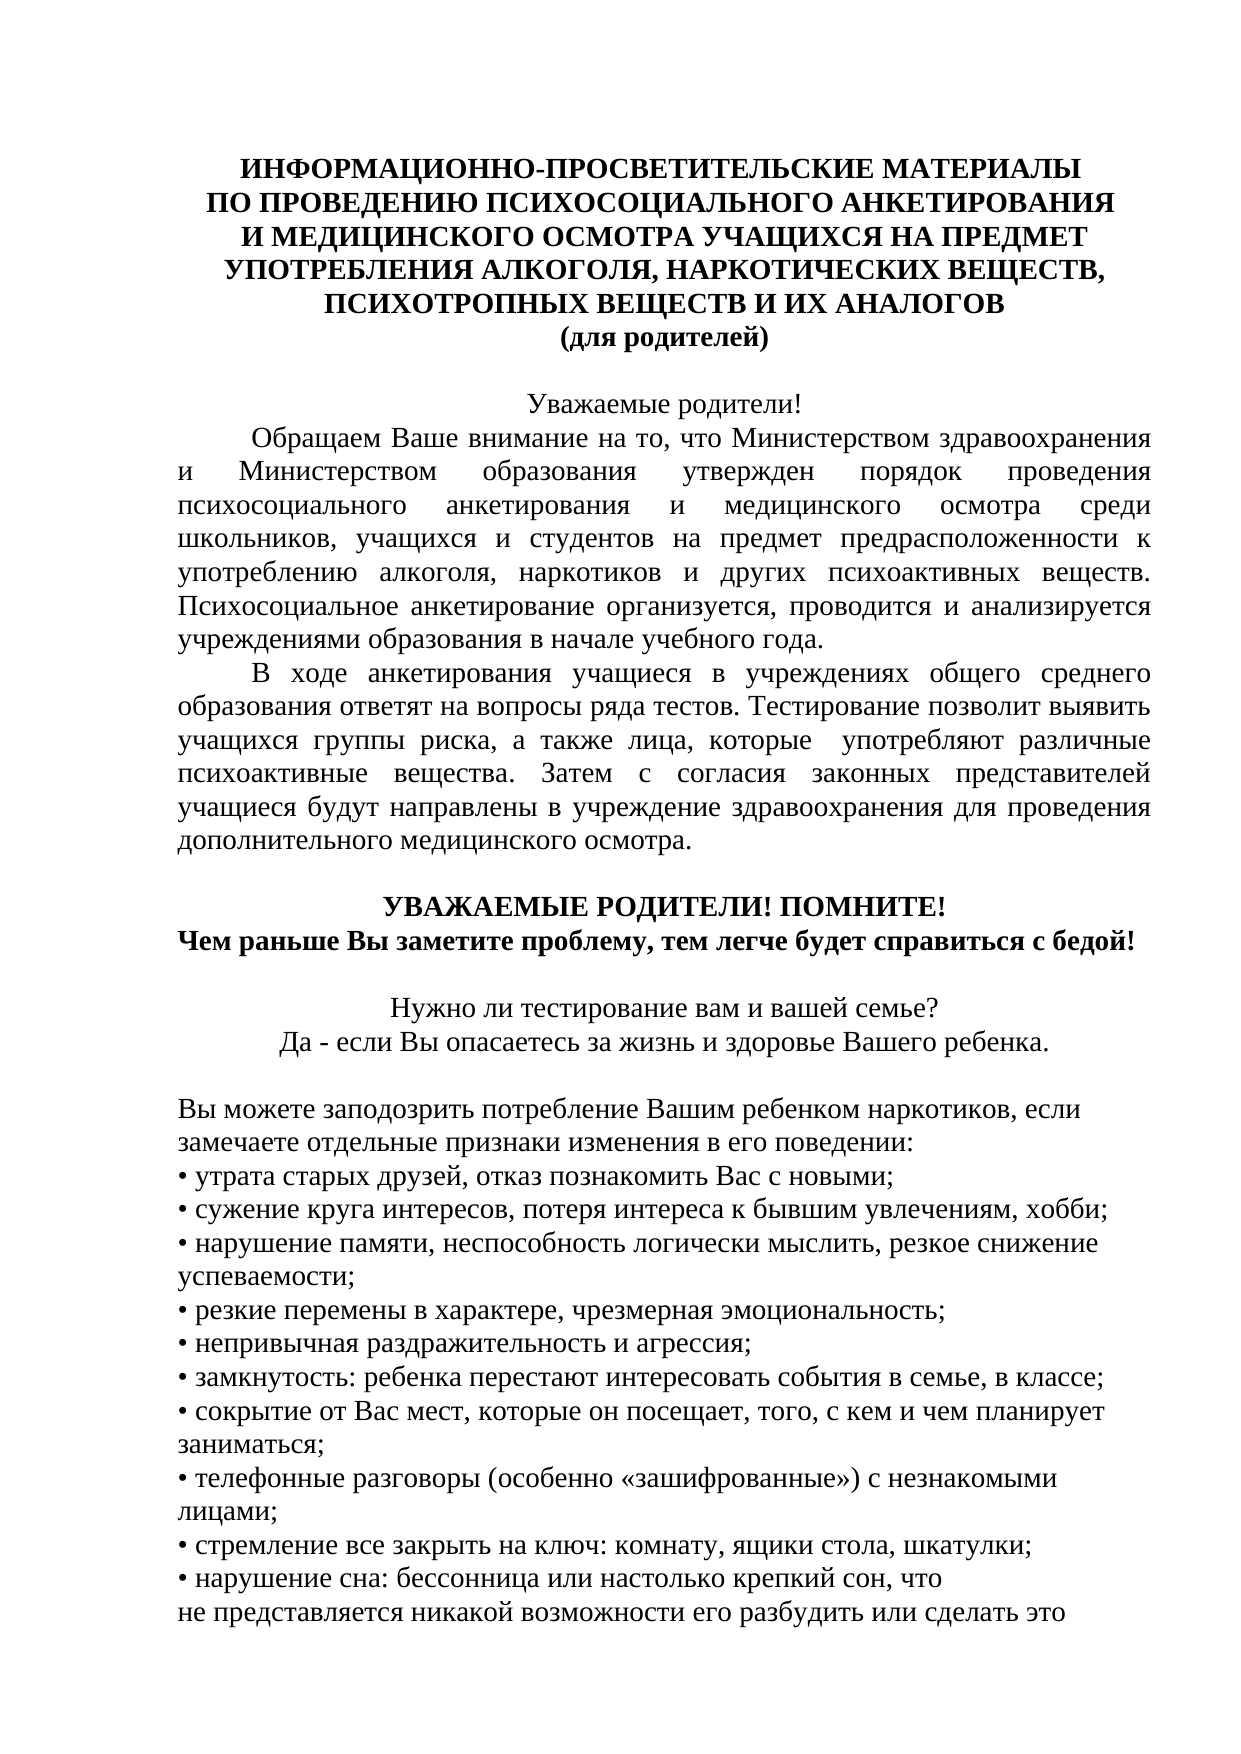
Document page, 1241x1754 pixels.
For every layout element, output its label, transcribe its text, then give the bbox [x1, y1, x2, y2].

text В ходе анкетирования учащиеся в учреждениях общего среднего образования ответят на вопросы ряда тестов. Тестирование позволит выявить учащихся группы риска, а также лица, которые употребляют различные психоактивные вещества. Затем с согласия законных представителей учащиеся будут направлены в учреждение здравоохранения для проведения дополнительного медицинского осмотра. [177, 655, 1152, 856]
text Да - если Вы опасаетесь за жизнь и здоровье Вашего ребенка. [177, 1024, 1152, 1057]
text Вы можете заподозрить потребление Вашим ребенком наркотиков, если замечаете отдельные признаки изменения в его поведении: [177, 1091, 1152, 1158]
text Нужно ли тестирование вам и вашей семье? [177, 990, 1152, 1024]
text Уважаемые родители! [177, 353, 1152, 420]
text Чем раньше Вы заметите проблему, тем легче будет справиться с бедой! [177, 923, 1152, 957]
text ИНФОРМАЦИОННО-ПРОСВЕТИТЕЛЬСКИЕ МАТЕРИАЛЫ ПО ПРОВЕДЕНИЮ ПСИХОСОЦИАЛЬНОГО АНКЕТИРОВАНИЯ И МЕДИЦИНСКОГО ОСМОТРА УЧАЩИХСЯ НА ПРЕДМЕТ УПОТРЕБЛЕНИЯ АЛКОГОЛЯ, НАРКОТИЧЕСКИХ ВЕЩЕСТВ, ПСИХОТРОПНЫХ ВЕЩЕСТВ И ИХ АНАЛОГОВ [177, 152, 1152, 319]
text Обращаем Ваше внимание на то, что Министерством здравоохранения и Министерством образования утвержден порядок проведения психосоциального анкетирования и медицинского осмотра среди школьников, учащихся и студентов на предмет предрасположенности к употреблению алкоголя, наркотиков и других психоактивных веществ. Психосоциальное анкетирование организуется, проводится и анализируется учреждениями образования в начале учебного года. [177, 420, 1152, 655]
text УВАЖАЕМЫЕ РОДИТЕЛИ! ПОМНИТЕ! [177, 889, 1152, 923]
text • нарушение памяти, неспособность логически мыслить, резкое снижение успеваемости; • резкие перемены в характере, чрезмерная эмоциональность; [177, 1225, 1152, 1326]
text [177, 1326, 1152, 1627]
text (для родителей) [177, 319, 1152, 353]
text • утрата старых друзей, отказ познакомить Вас с новыми; • сужение круга интересов, потеря интереса к бывшим увлечениям, хобби; [177, 1158, 1152, 1225]
